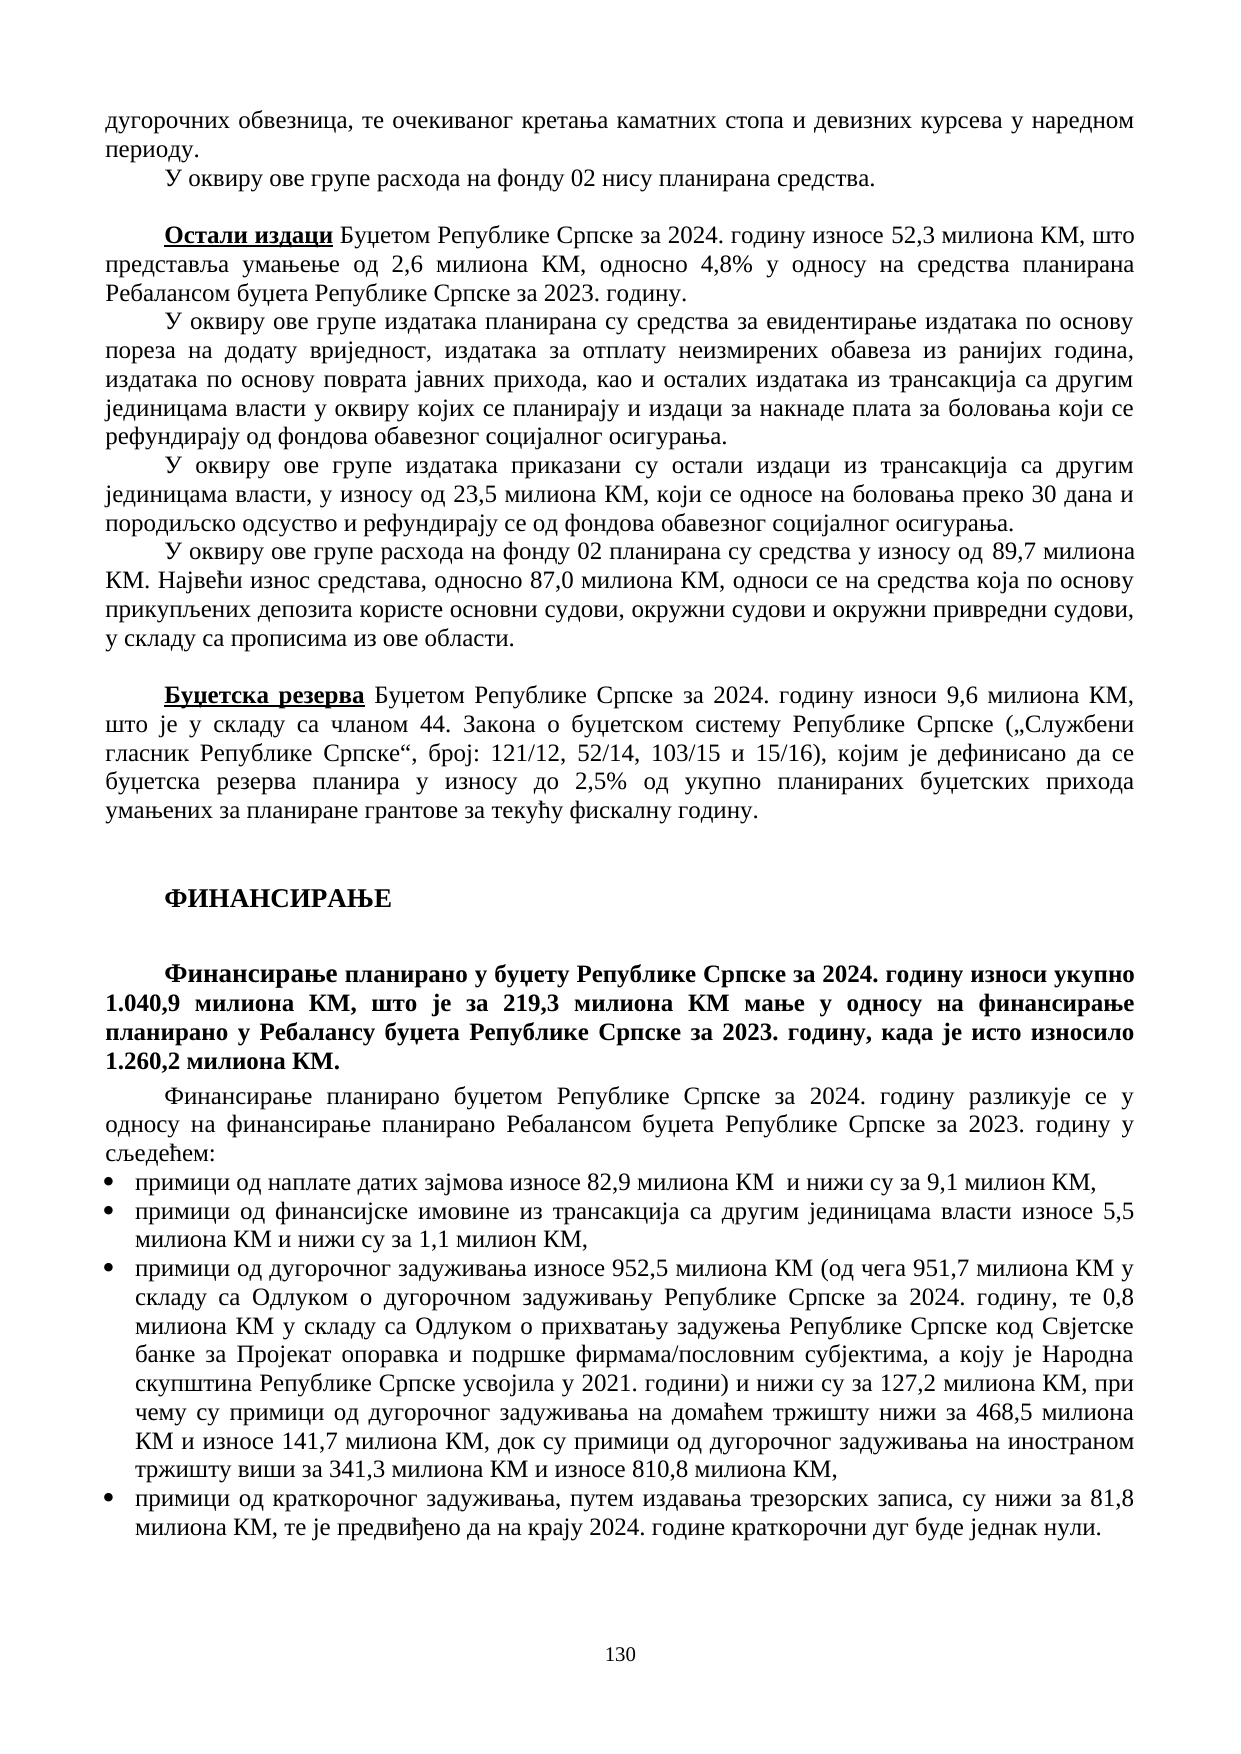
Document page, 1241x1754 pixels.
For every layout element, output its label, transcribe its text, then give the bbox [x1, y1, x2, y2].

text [105, 105, 1135, 163]
text У оквиру ове групе издатака планирана су средства за евидентирање издатака по основу пореза на додату вриједност, издатака за отплату неизмирених обавеза из ранијих година, издатака по основу поврата јавних прихода, као и осталих издатака из трансакција са другим јединицама власти у оквиру којих се планирају и издаци за накнаде плата за боловања који се рефундирају од фондова обавезног социјалног осигурања. [105, 306, 1135, 450]
list примици од финансијске имовине из трансакција са другим јединицама власти износе 5,5 милиона КМ и нижи су за 1,1 милион КМ, [104, 1196, 1135, 1253]
text Финансирање планирано буџетом Републике Српске за 2024. годину разликује се у односу на финансирање планирано Ребалансом буџета Републике Српске за 2023. годину у сљедећем: [105, 1081, 1135, 1167]
text У оквиру ове групе издатака приказани су остали издаци из трансакција са другим јединицама власти, у износу од 23,5 милиона КМ, који се односе на боловања преко 30 дана и породиљско одсуство и рефундирају се од фондова обавезног социјалног осигурања. [105, 450, 1135, 536]
list примици од краткорочног задуживања, путем издавања трезорских записа, су нижи за 81,8 милиона КМ, те је предвиђено да на крају 2024. године краткорочни дуг буде једнак нули. [104, 1483, 1135, 1541]
list примици од наплате датих зајмова износе 82,9 милиона КМ и нижи су за 9,1 милион КМ, [104, 1167, 1135, 1196]
text Буџетска резерва Буџетом Републике Српске за 2024. годину износи 9,6 милиона КМ, што је у складу са чланом 44. Закона о буџетском систему Републике Српске („Службени гласник Републике Српске“, број: 121/12, 52/14, 103/15 и 15/16), којим је дефинисано да се буџетска резерва планира у износу до 2,5% од укупно планираних буџетских прихода умањених за планиране грантове за текућу фискалну годину. [105, 680, 1135, 824]
text Остали издаци Буџетом Републике Српске за 2024. годину износе 52,3 милиона КМ, што представља умањење од 2,6 милиона КМ, односно 4,8% у односу на средства планирана Ребалансом буџета Републике Српске за 2023. годину. [105, 220, 1135, 306]
text Финансирање планирано у буџету Републике Српске за 2024. годину износи укупно 1.040,9 милиона КМ, што је за 219,3 милиона КМ мање у односу на финансирање планирано у Ребалансу буџета Републике Српске за 2023. годину, када је исто износило 1.260,2 милиона КМ. [105, 957, 1135, 1074]
list примици од дугорочног задуживања износе 952,5 милиона КМ (од чега 951,7 милиона КМ у складу са Одлуком о дугорочном задуживању Републике Српске за 2024. годину, те 0,8 милиона КМ у складу са Одлуком о прихватању задужења Републике Српске код Свјетске банке за Пројекат опоравка и подршке фирмама/пословним субјектима, а коју је Народна скупштина Републике Српске усвојила у 2021. години) и нижи су за 127,2 милиона КМ, при чему су примици од дугорочног задуживања на домаћем тржишту нижи за 468,5 милиона КМ и износе 141,7 милиона КМ, док су примици од дугорочног задуживања на иностраном тржишту виши за 341,3 милиона КМ и износе 810,8 милиона КМ, [104, 1253, 1135, 1483]
text ФИНАНСИРАЊЕ [164, 882, 1135, 913]
text У оквиру ове групе расхода на фонду 02 нису планирана средства. [105, 163, 1135, 191]
text У оквиру ове групе расхода на фонду 02 планирана су средства у износу од 89,7 милиона КМ. Највећи износ средстава, односно 87,0 милиона КМ, односи се на средства која по основу прикупљених депозита користе основни судови, окружни судови и окружни привредни судови, у складу са прописима из ове области. [105, 536, 1135, 651]
